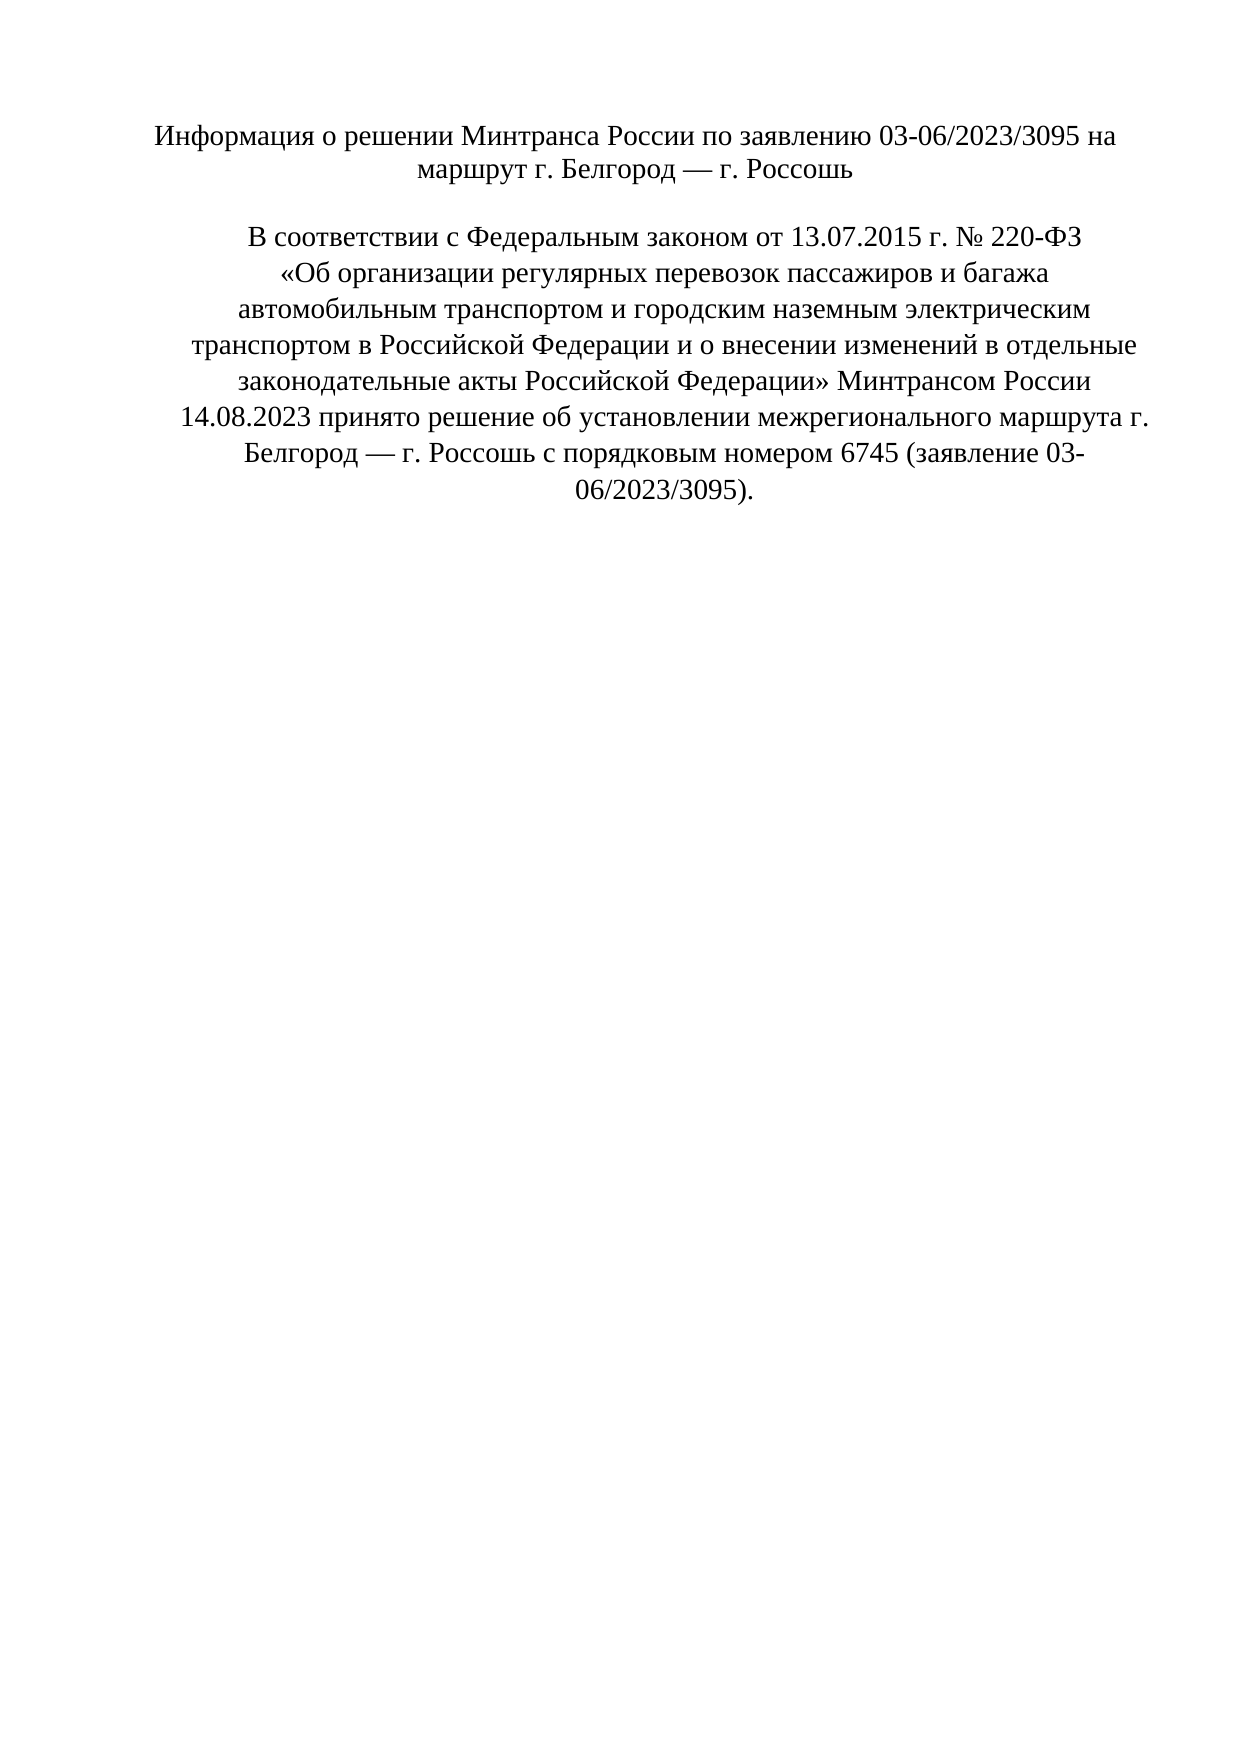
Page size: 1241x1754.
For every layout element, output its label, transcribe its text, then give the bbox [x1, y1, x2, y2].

text В соответствии с Федеральным законом от 13.07.2015 г. № 220-ФЗ «Об организации регулярных перевозок пассажиров и багажа автомобильным транспортом и городским наземным электрическим транспортом в Российской Федерации и о внесении изменений в отдельные законодательные акты Российской Федерации» Минтрансом России 14.08.2023 принято решение об установлении межрегионального маршрута г. Белгород — г. Россошь с порядковым номером 6745 (заявление 03-06/2023/3095). [177, 219, 1152, 505]
text Информация о решении Минтранса России по заявлению 03-06/2023/3095 на маршрут г. Белгород — г. Россошь [118, 118, 1152, 185]
